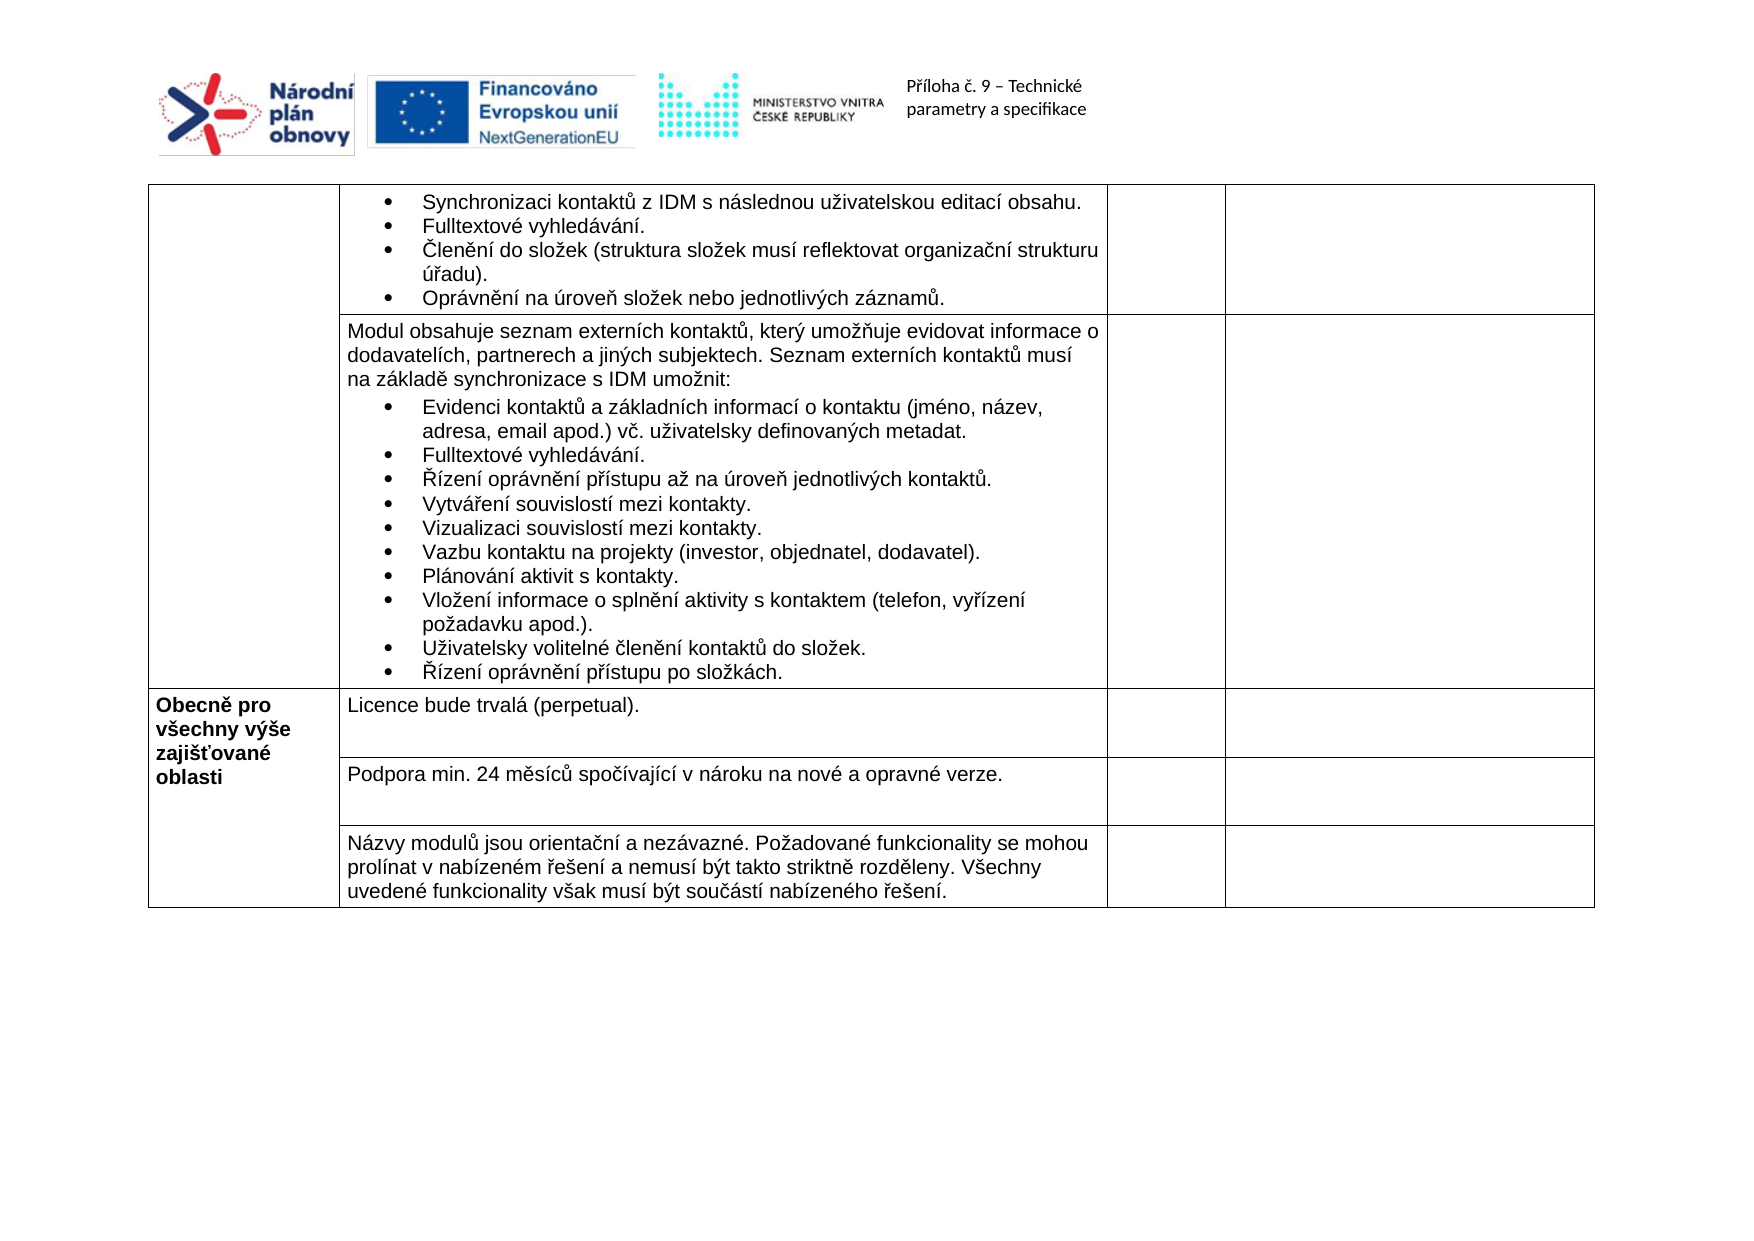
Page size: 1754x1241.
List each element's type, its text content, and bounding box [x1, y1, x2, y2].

table_cell Obecně pro všechny výše zajišťované oblasti [149, 689, 339, 907]
table_cell [1226, 185, 1594, 314]
table_cell [1108, 758, 1225, 825]
table_cell [1108, 315, 1225, 688]
table_cell [1226, 315, 1594, 688]
table_cell [1226, 758, 1594, 825]
table_cell [1108, 185, 1225, 314]
table_cell Licence bude trvalá (perpetual). [340, 689, 1107, 757]
picture [158, 73, 637, 157]
table_cell Podpora min. 24 měsíců spočívající v nároku na nové a opravné verze. [340, 758, 1107, 825]
table_cell [1108, 689, 1225, 757]
table_cell [1108, 826, 1225, 907]
table_cell Modul obsahuje seznam externích kontaktů, který umožňuje evidovat informace o dodavatelích, partnerech a jiných subjektech. Seznam externích kontaktů musí na základě synchronizace s IDM umožnit: Evidenci kontaktů a základních informací o kontaktu (jméno, název, adresa, email apod.) vč. uživatelsky definovaných metadat. Fulltextové vyhledávání. Řízení oprávnění přístupu až na úroveň jednotlivých kontaktů. Vytváření souvislostí mezi kontakty. Vizualizaci souvislostí mezi kontakty. Vazbu kontaktu na projekty (investor, objednatel, dodavatel). Plánování aktivit s kontakty. Vložení informace o splnění aktivity s kontaktem (telefon, vyřízení požadavku apod.). Uživatelsky volitelné členění kontaktů do složek. Řízení oprávnění přístupu po složkách. [340, 315, 1107, 688]
table_cell [1226, 826, 1594, 907]
picture [658, 73, 884, 137]
table_cell Názvy modulů jsou orientační a nezávazné. Požadované funkcionality se mohou prolínat v nabízeném řešení a nemusí být takto striktně rozděleny. Všechny uvedené funkcionality však musí být součástí nabízeného řešení. [340, 826, 1107, 907]
table_cell [1226, 689, 1594, 757]
